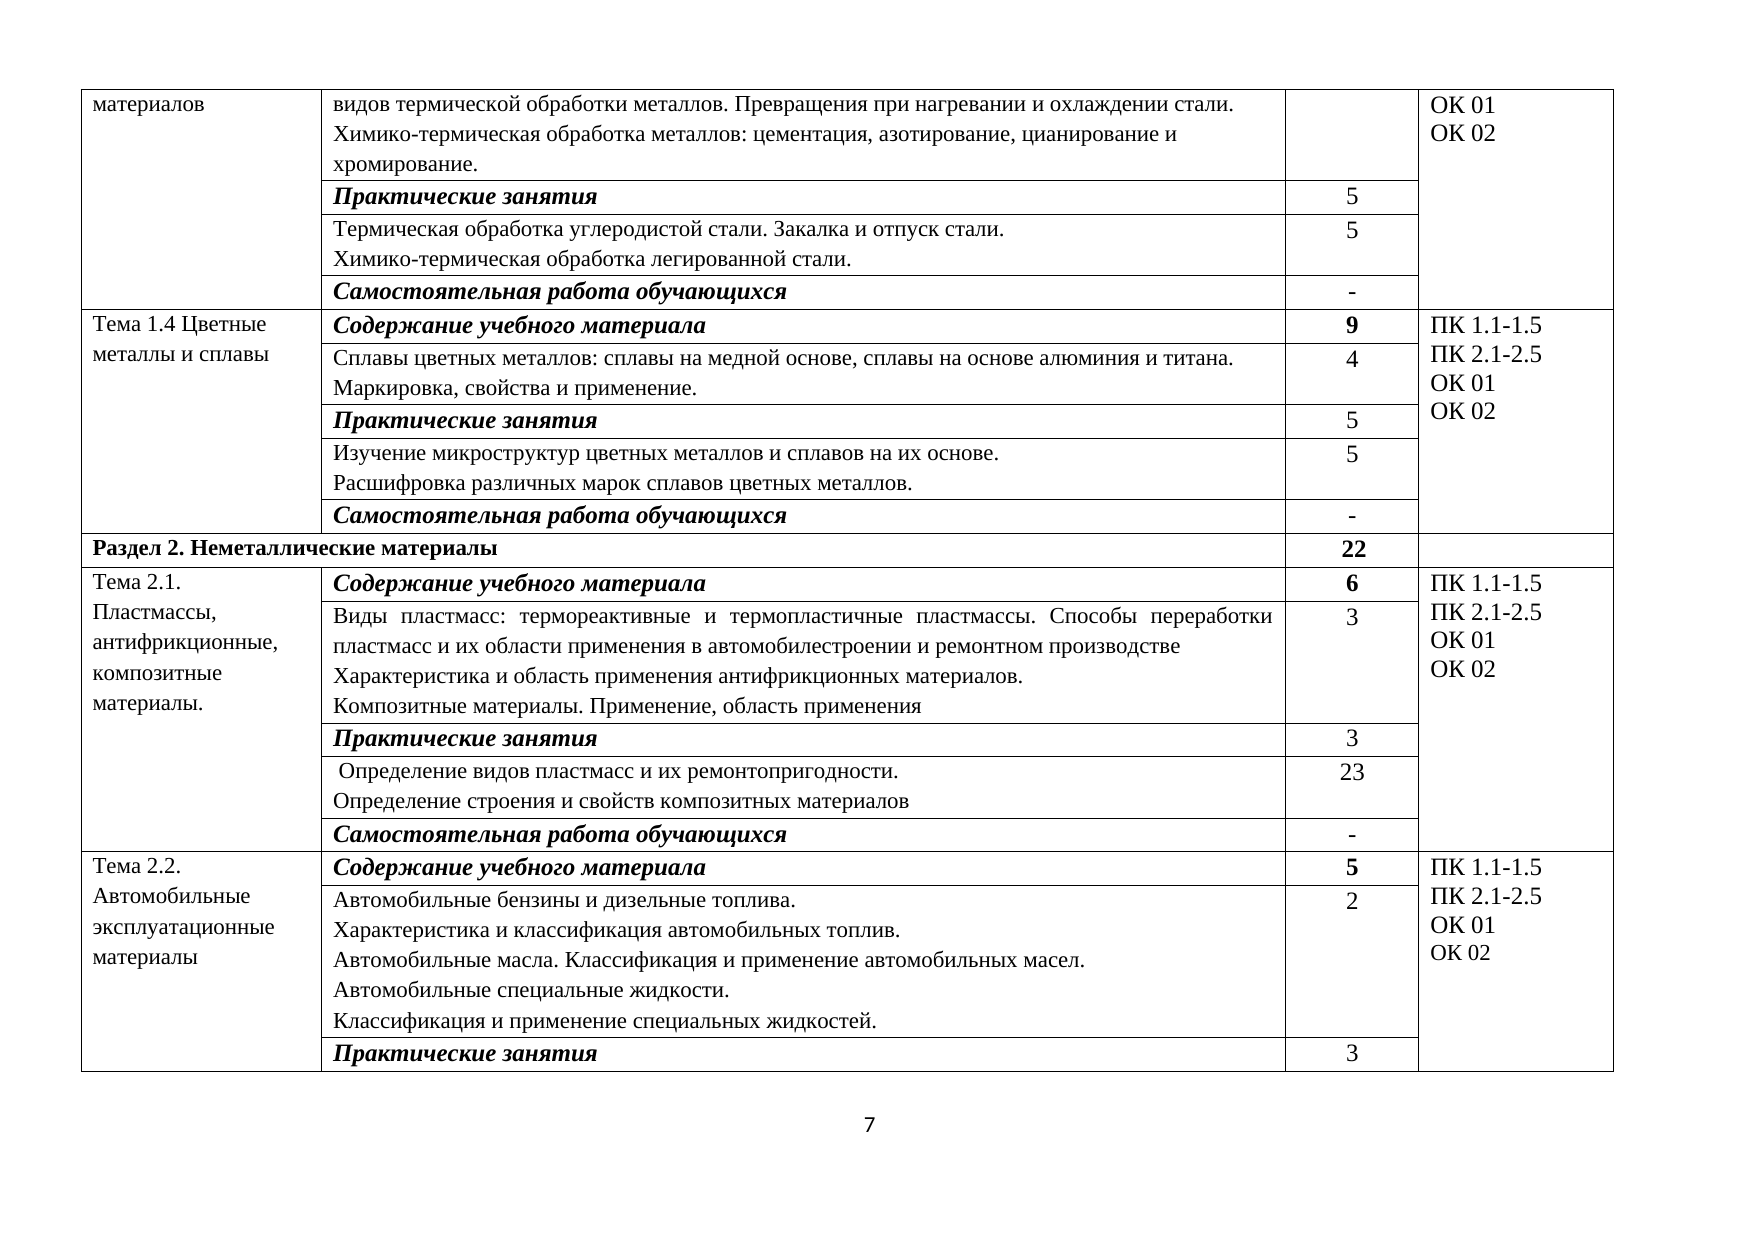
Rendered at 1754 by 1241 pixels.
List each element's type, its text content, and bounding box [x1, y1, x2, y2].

table_cell ПК 1.1-1.5 ПК 2.1-2.5 ОК 01 ОК 02 [1419, 568, 1613, 851]
table_cell 5 [1286, 439, 1418, 499]
table_cell Содержание учебного материала [322, 310, 1285, 343]
table_cell 23 [1286, 757, 1418, 818]
table_cell 3 [1286, 602, 1418, 722]
table_cell 2 [1286, 886, 1418, 1037]
table_cell Практические занятия [322, 405, 1285, 438]
table_cell Практические занятия [322, 724, 1285, 756]
table_cell Термическая обработка углеродистой стали. Закалка и отпуск стали. Химико-термическая обработка легированной стали. [322, 215, 1285, 275]
table_cell Автомобильные бензины и дизельные топлива. Характеристика и классификация автомобильных топлив. Автомобильные масла. Классификация и применение автомобильных масел. Автомобильные специальные жидкости. Классификация и применение специальных жидкостей. [322, 886, 1285, 1037]
table_cell 9 [1286, 310, 1418, 343]
table_cell 6 [1286, 568, 1418, 601]
table_cell Тема 2.2. Автомобильные эксплуатационные материалы [82, 852, 321, 1071]
table_cell Практические занятия [322, 1038, 1285, 1071]
table_cell Изучение микроструктур цветных металлов и сплавов на их основе. Расшифровка различных марок сплавов цветных металлов. [322, 439, 1285, 499]
table_cell 5 [1286, 405, 1418, 438]
table_cell 22 [1286, 534, 1418, 567]
table_cell Содержание учебного материала [322, 568, 1285, 601]
table_cell Практические занятия [322, 181, 1285, 214]
table_cell Самостоятельная работа обучающихся [322, 500, 1285, 533]
table_cell 5 [1286, 852, 1418, 885]
table_cell - [1286, 276, 1418, 309]
table_cell Тема 1.4 Цветные металлы и сплавы [82, 310, 321, 533]
table_cell 3 [1286, 1038, 1418, 1071]
table_cell 5 [1286, 181, 1418, 214]
table_cell Тема 2.1. Пластмассы, антифрикционные, композитные материалы. [82, 568, 321, 851]
table_cell - [1286, 819, 1418, 851]
table_cell ПК 1.1-1.5 ПК 2.1-2.5 ОК 01 ОК 02 [1419, 310, 1613, 533]
table_cell 3 [1286, 90, 1418, 180]
table_cell - [1286, 500, 1418, 533]
table_cell Содержание учебного материала [322, 852, 1285, 885]
table_cell Сплавы цветных металлов: сплавы на медной основе, сплавы на основе алюминия и титана. Маркировка, свойства и применение. [322, 344, 1285, 404]
table_cell 4 [1286, 344, 1418, 404]
table_cell 5 [1286, 215, 1418, 275]
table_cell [322, 90, 1285, 180]
table_cell Раздел 2. Неметаллические материалы [82, 534, 1285, 567]
table_cell Самостоятельная работа обучающихся [322, 276, 1285, 309]
table_cell ПК 1.1-1.5 ПК 2.1-2.5 ОК 01 ОК 02 [1419, 852, 1613, 1071]
table_cell Виды пластмасс: термореактивные и термопластичные пластмассы. Способы переработки пластмасс и их области применения в автомобилестроении и ремонтном производстве Характеристика и область применения антифрикционных материалов. Композитные материалы. Применение, область применения [322, 602, 1285, 722]
table_cell 3 [1286, 724, 1418, 756]
table_cell [1419, 534, 1613, 567]
table_cell Самостоятельная работа обучающихся [322, 819, 1285, 851]
table_cell Определение видов пластмасс и их ремонтопригодности. Определение строения и свойств композитных материалов [322, 757, 1285, 818]
